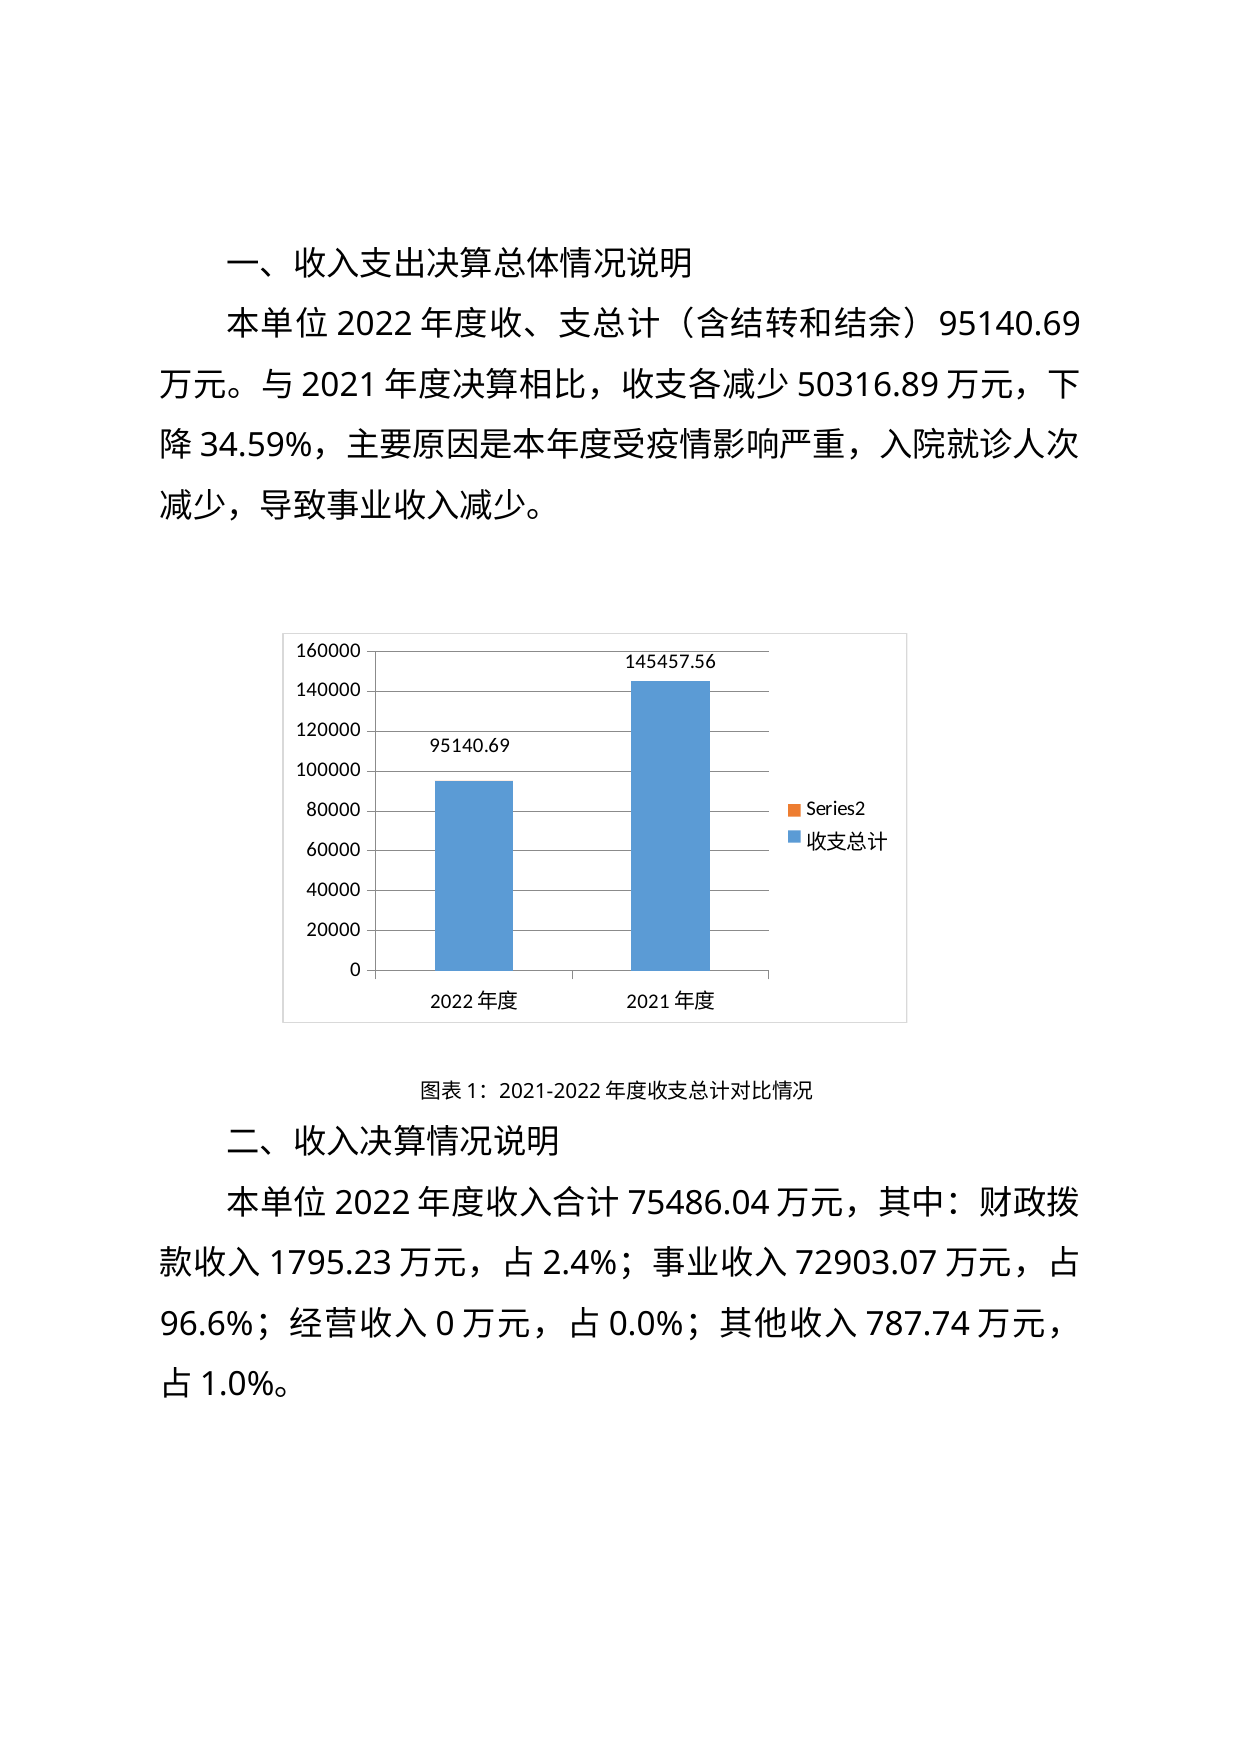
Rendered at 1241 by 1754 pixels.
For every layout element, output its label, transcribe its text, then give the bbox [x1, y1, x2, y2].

text 本单位2022年度收、支总计（含结转和结余）95140.69万元。与2021年度决算相比，收支各减少50316.89万元，下降34.59%，主要原因是本年度受疫情影响严重，入院就诊人次减少，导致事业收入减少。 [159, 287, 1081, 529]
text 图表 1：2021-2022年度收支总计对比情况 [159, 1073, 1081, 1105]
text 二、收入决算情况说明 [159, 1105, 1081, 1166]
text 一、收入支出决算总体情况说明 [159, 227, 1081, 287]
text 本单位2022年度收入合计75486.04万元，其中：财政拨款收入1795.23万元，占2.4%；事业收入72903.07万元，占96.6%；经营收入0万元，占0.0%；其他收入787.74万元，占1.0%。 [159, 1166, 1081, 1407]
